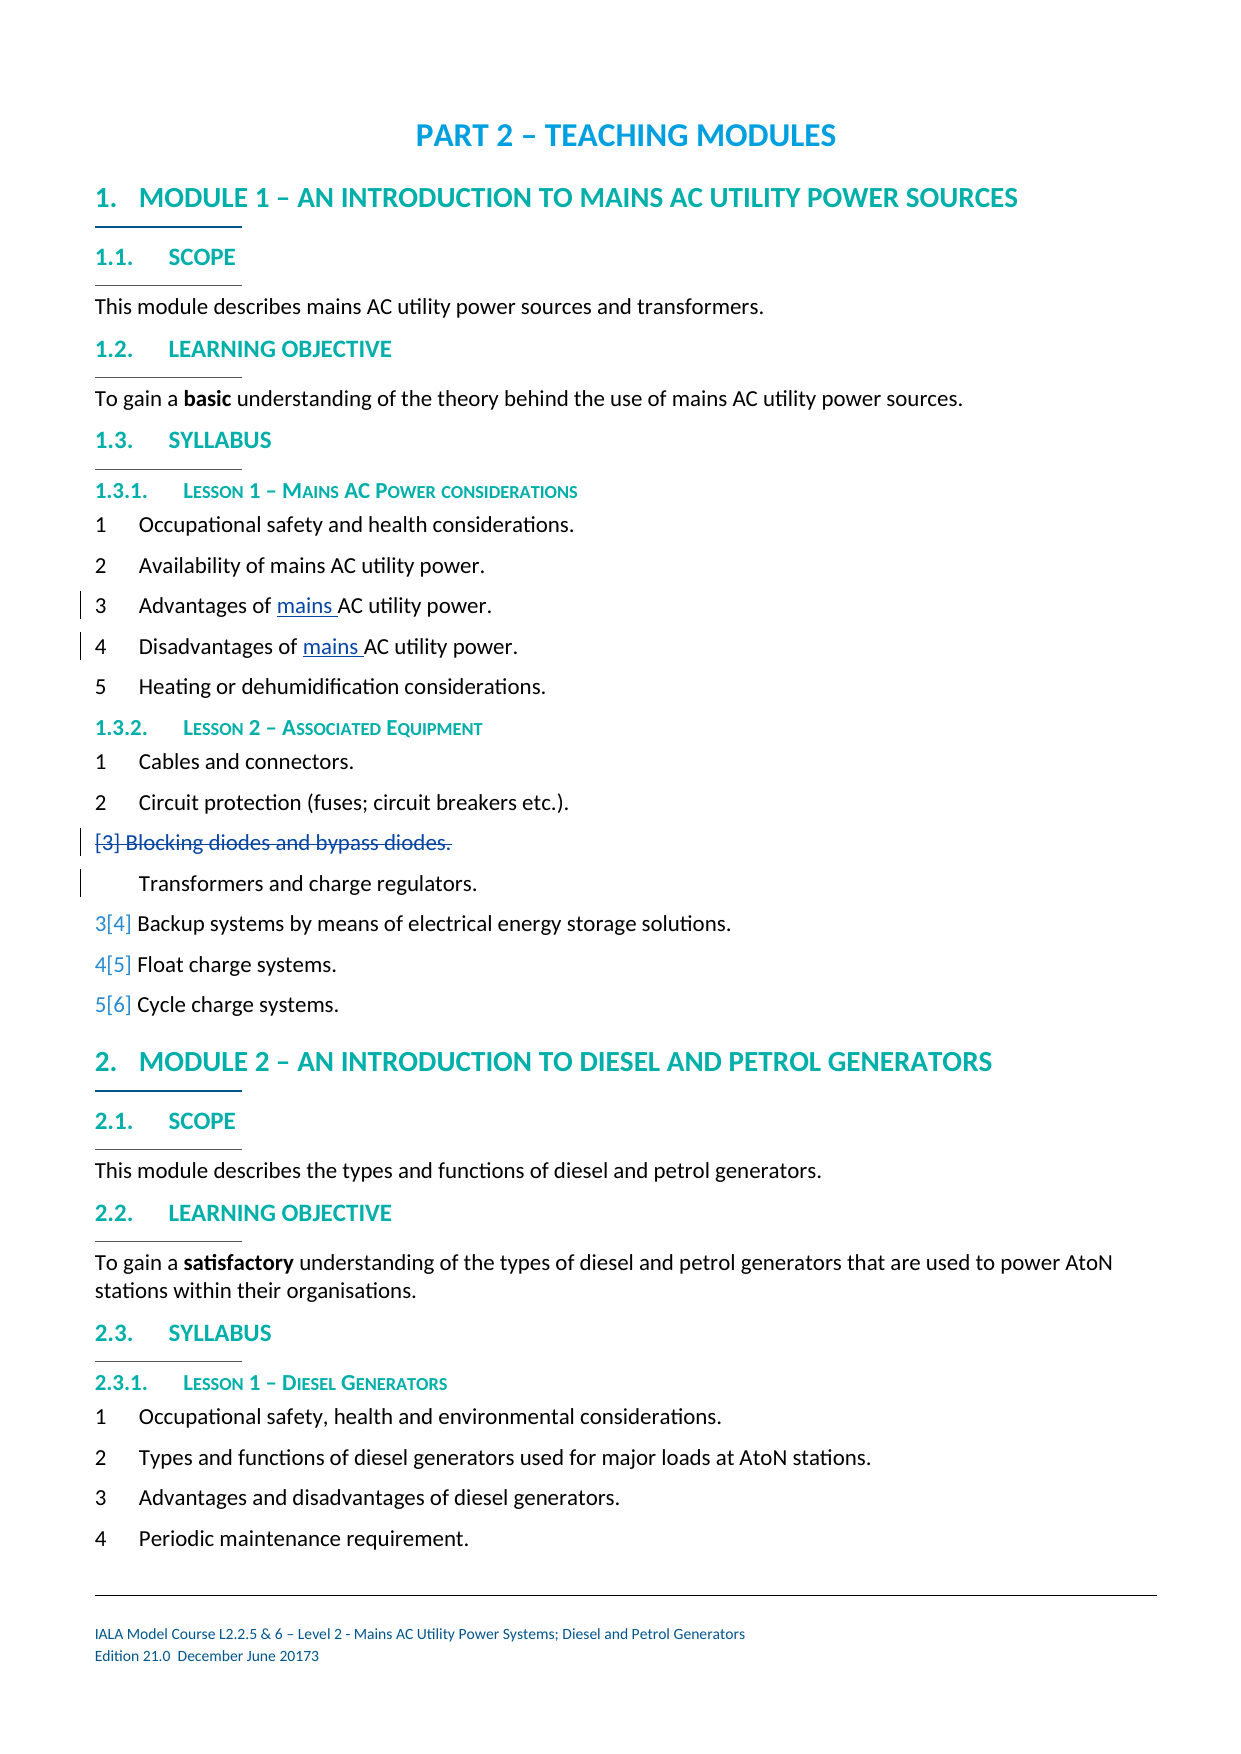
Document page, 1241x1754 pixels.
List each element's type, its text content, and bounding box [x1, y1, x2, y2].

subtitle Scope [94, 1105, 1157, 1136]
subtitle Scope [94, 241, 1157, 271]
list Types and functions of diesel generators used for major loads at AtoN stations. [94, 1443, 1157, 1471]
subtitle Lesson 1 – Mains AC Power considerations [94, 476, 1157, 504]
list Float charge systems. [94, 950, 1157, 978]
list Occupational safety and health considerations. [94, 510, 1157, 538]
list Advantages of AC utility power. [94, 591, 1157, 619]
list Occupational safety, health and environmental considerations. [94, 1402, 1157, 1430]
text To gain a satisfactory understanding of the types of diesel and petrol generators that are used to power AtoN stations within their organisations. [94, 1248, 1157, 1304]
list Cables and connectors. [94, 747, 1157, 775]
subtitle MODULE 1 – AN INTRODUCTION TO MAINS AC UTILITY POWER SOURCES [94, 179, 1157, 215]
list Backup systems by means of electrical energy storage solutions. [94, 909, 1157, 937]
list Cycle charge systems. [94, 990, 1157, 1018]
subtitle Lesson 2 – Associated Equipment [94, 713, 1157, 741]
text This module describes mains AC utility power sources and transformers. [94, 292, 1157, 320]
list Transformers and charge regulators. [139, 869, 1157, 897]
subtitle MODULE 2 – AN INTRODUCTION TO DIESEL AND PETROL GENERATORS [94, 1043, 1157, 1079]
subtitle Lesson 1 – Diesel Generators [94, 1368, 1157, 1396]
subtitle Learning Objective [94, 333, 1157, 363]
list Heating or dehumidification considerations. [94, 672, 1157, 700]
text – TEACHING MODULES [94, 113, 1157, 154]
subtitle Learning Objective [94, 1197, 1157, 1227]
text To gain a basic understanding of the theory behind the use of mains AC utility power sources. [94, 384, 1157, 412]
text This module describes the types and functions of diesel and petrol generators. [94, 1156, 1157, 1184]
subtitle Syllabus [94, 1317, 1157, 1347]
list Periodic maintenance requirement. [94, 1524, 1157, 1552]
list Advantages and disadvantages of diesel generators. [94, 1483, 1157, 1511]
list Circuit protection (fuses; circuit breakers etc.). [94, 788, 1157, 816]
list Disadvantages of AC utility power. [94, 632, 1157, 660]
list Availability of mains AC utility power. [94, 551, 1157, 579]
subtitle Syllabus [94, 425, 1157, 455]
